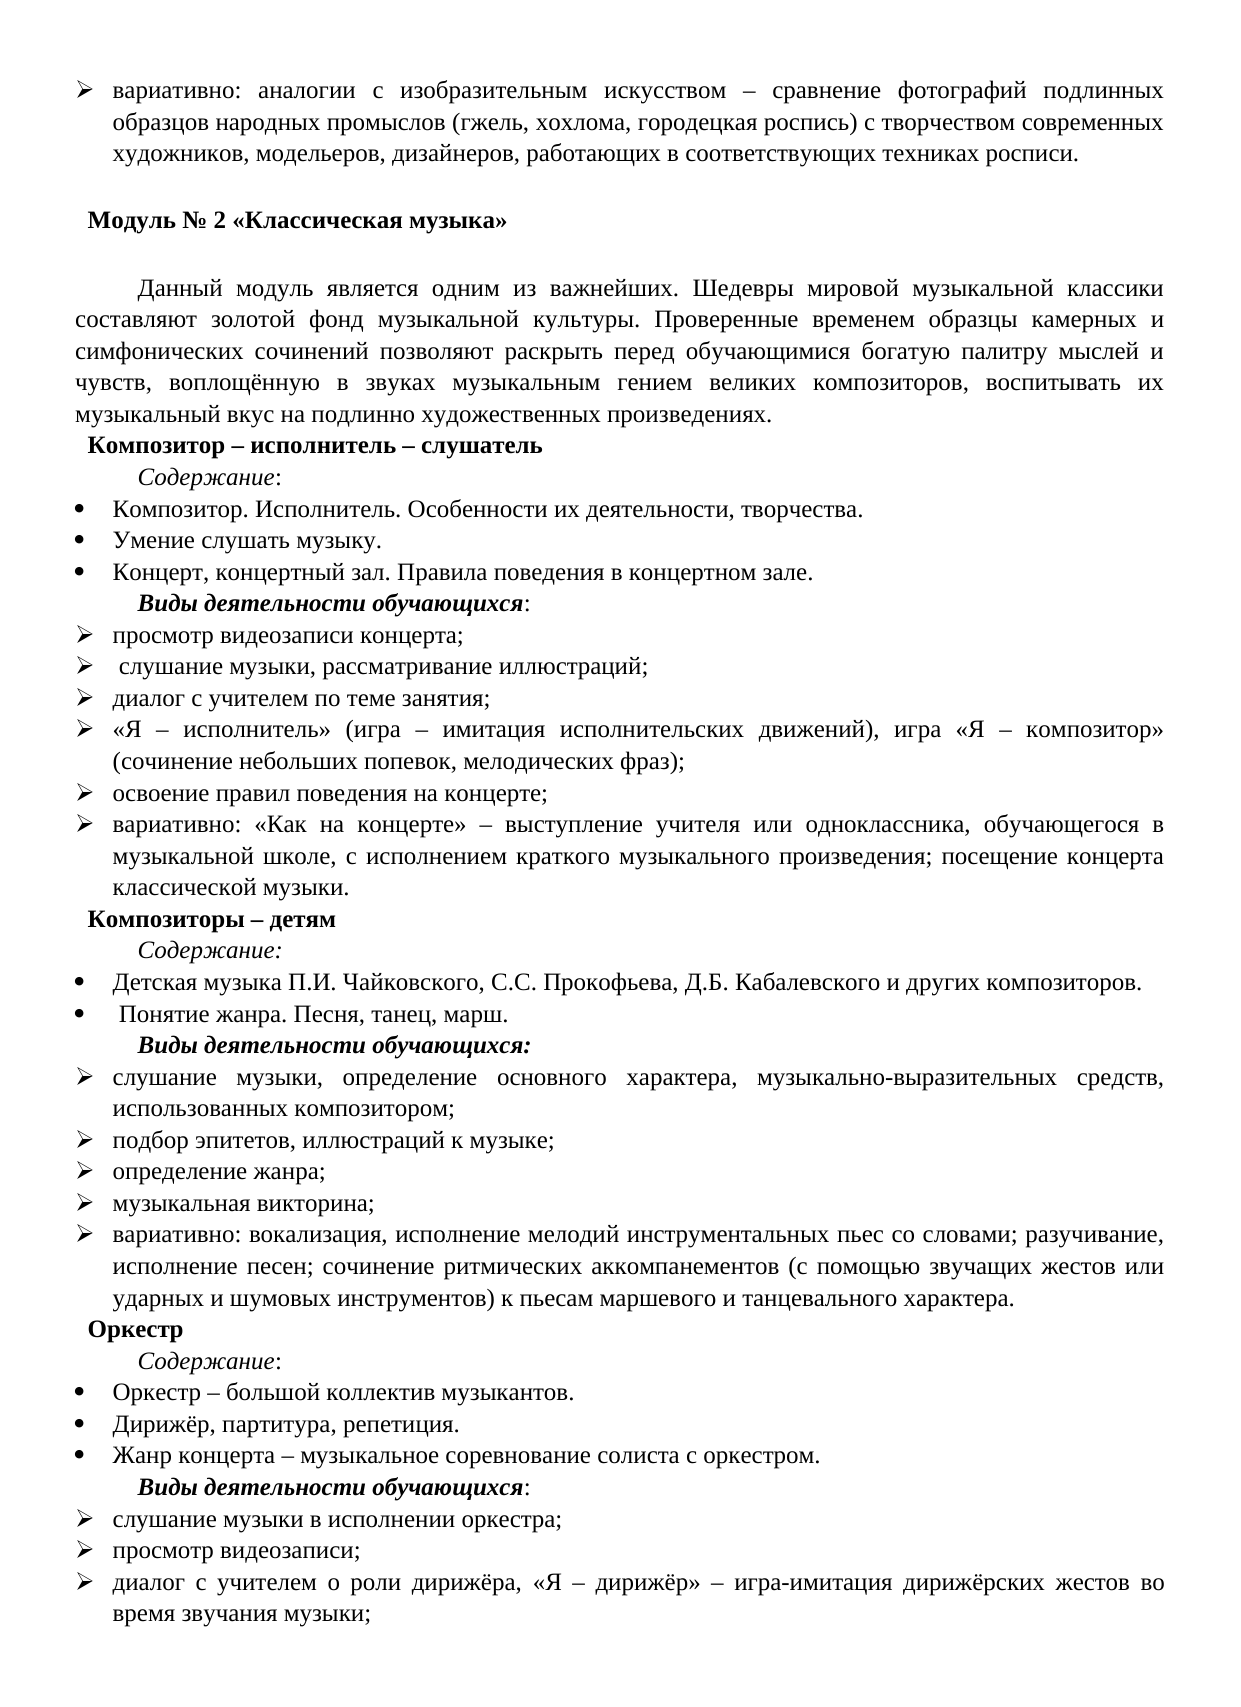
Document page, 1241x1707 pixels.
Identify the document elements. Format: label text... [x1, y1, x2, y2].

list подбор эпитетов, иллюстраций к музыке; [75, 1125, 1165, 1154]
text Виды деятельности обучающихся: [75, 1472, 1165, 1501]
list вариативно: «Как на концерте» – выступление учителя или одноклассника, обучающегося в музыкальной школе, с исполнением краткого музыкального произведения; посещение концерта классической музыки. [75, 809, 1165, 901]
list диалог с учителем о роли дирижёра, «Я – дирижёр» – игра-имитация дирижёрских жестов во время звучания музыки; [75, 1567, 1165, 1627]
text Модуль № 2 «Классическая музыка» [87, 205, 1165, 233]
list Композитор. Исполнитель. Особенности их деятельности, творчества. [75, 494, 1165, 522]
list слушание музыки, рассматривание иллюстраций; [75, 651, 1165, 680]
list слушание музыки в исполнении оркестра; [75, 1504, 1165, 1532]
list Детская музыка П.И. Чайковского, С.С. Прокофьева, Д.Б. Кабалевского и других композиторов. [75, 967, 1165, 996]
text Содержание: [75, 462, 1165, 491]
list «Я – исполнитель» (игра – имитация исполнительских движений), игра «Я – композитор» (сочинение небольших попевок, мелодических фраз); [75, 714, 1165, 775]
list Умение слушать музыку. [75, 525, 1165, 554]
list освоение правил поведения на концерте; [75, 778, 1165, 806]
list Дирижёр, партитура, репетиция. [75, 1409, 1165, 1438]
text Виды деятельности обучающихся: [75, 588, 1165, 617]
text Оркестр [87, 1314, 1165, 1343]
text Содержание: [75, 936, 1165, 964]
text Содержание: [75, 1346, 1165, 1374]
text Виды деятельности обучающихся: [75, 1030, 1165, 1059]
list просмотр видеозаписи; [75, 1535, 1165, 1564]
list музыкальная викторина; [75, 1188, 1165, 1217]
list Понятие жанра. Песня, танец, марш. [75, 999, 1165, 1027]
list вариативно: вокализация, исполнение мелодий инструментальных пьес со словами; разучивание, исполнение песен; сочинение ритмических аккомпанементов (с помощью звучащих жестов или ударных и шумовых инструментов) к пьесам маршевого и танцевального характера. [75, 1219, 1165, 1311]
list Концерт, концертный зал. Правила поведения в концертном зале. [75, 557, 1165, 586]
text Композиторы – детям [87, 904, 1165, 933]
list вариативно: аналогии с изобразительным искусством – сравнение фотографий подлинных образцов народных промыслов (гжель, хохлома, городецкая роспись) с творчеством современных художников, модельеров, дизайнеров, работающих в соответствующих техниках росписи. [75, 75, 1165, 167]
list просмотр видеозаписи концерта; [75, 620, 1165, 649]
text Композитор – исполнитель – слушатель [87, 431, 1165, 459]
list слушание музыки, определение основного характера, музыкально-выразительных средств, использованных композитором; [75, 1062, 1165, 1122]
list Оркестр – большой коллектив музыкантов. [75, 1377, 1165, 1406]
list Жанр концерта – музыкальное соревнование солиста с оркестром. [75, 1441, 1165, 1469]
text Данный модуль является одним из важнейших. Шедевры мировой музыкальной классики составляют золотой фонд музыкальной культуры. Проверенные временем образцы камерных и симфонических сочинений позволяют раскрыть перед обучающимися богатую палитру мыслей и чувств, воплощённую в звуках музыкальным гением великих композиторов, воспитывать их музыкальный вкус на подлинно художественных произведениях. [75, 273, 1165, 428]
list диалог с учителем по теме занятия; [75, 683, 1165, 712]
list определение жанра; [75, 1156, 1165, 1185]
